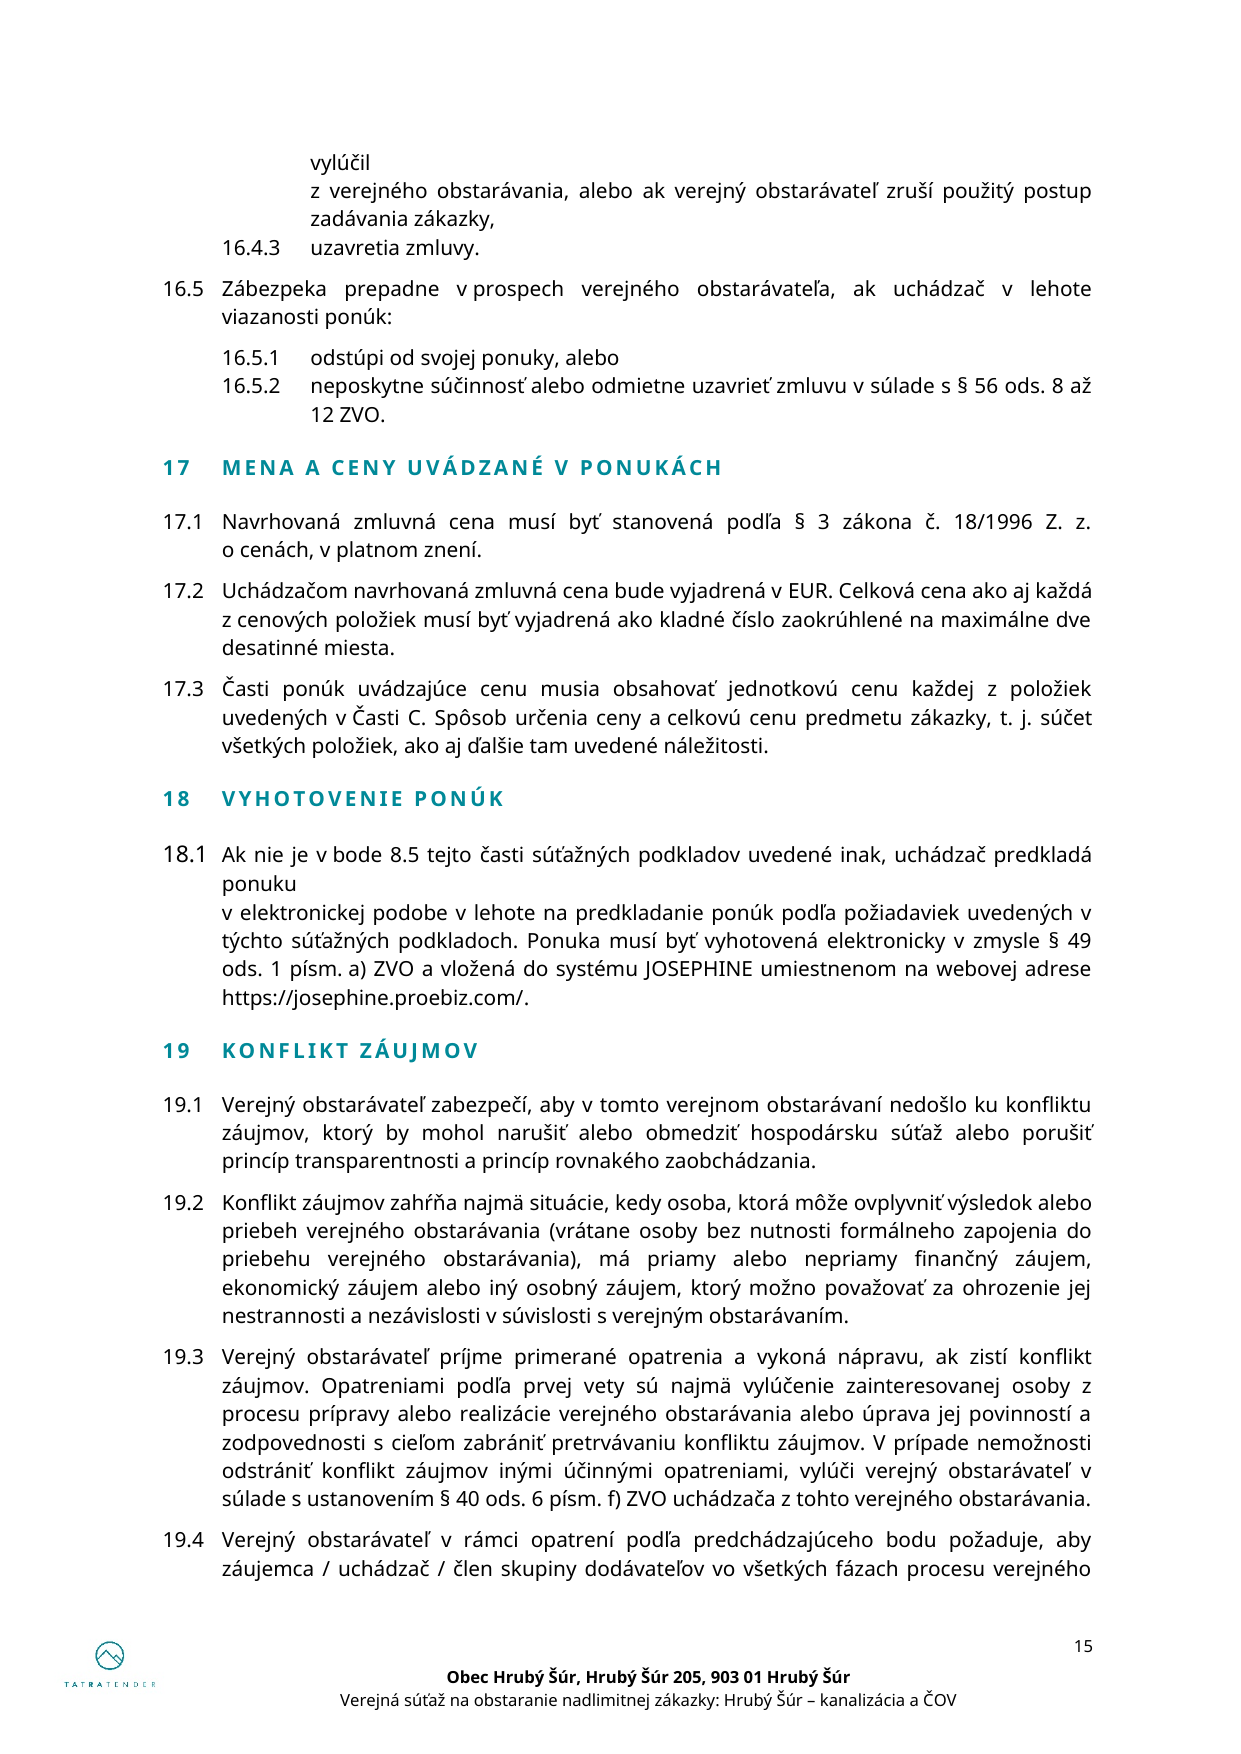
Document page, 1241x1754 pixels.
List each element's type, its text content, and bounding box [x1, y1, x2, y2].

text Konflikt záujmov [162, 1036, 1093, 1065]
subtitle neposkytne súčinnosť alebo odmietne uzavrieť zmluvu v súlade s § 56 ods. 8 až 12 ZVO. [222, 372, 1093, 428]
subtitle Verejný obstarávateľ príjme primerané opatrenia a vykoná nápravu, ak zistí konflikt záujmov. Opatreniami podľa prvej vety sú najmä vylúčenie zainteresovanej osoby z procesu prípravy alebo realizácie verejného obstarávania alebo úprava jej povinností a zodpovednosti s cieľom zabrániť pretrvávaniu konfliktu záujmov. V prípade nemožnosti odstrániť konflikt záujmov inými účinnými opatreniami, vylúči verejný obstarávateľ v súlade s ustanovením § 40 ods. 6 písm. f) ZVO uchádzača z tohto verejného obstarávania. [162, 1342, 1093, 1513]
subtitle Uchádzačom navrhovaná zmluvná cena bude vyjadrená v EUR. Celková cena ako aj každá z cenových položiek musí byť vyjadrená ako kladné číslo zaokrúhlené na maximálne dve desatinné miesta. [162, 576, 1093, 662]
subtitle Ak nie je v bode 8.5 tejto časti súťažných podkladov uvedené inak, uchádzač predkladá ponuku v elektronickej podobe v lehote na predkladanie ponúk podľa požiadaviek uvedených v týchto súťažných podkladoch. Ponuka musí byť vyhotovená elektronicky v zmysle § 49 ods. 1 písm. a) ZVO a vložená do systému JOSEPHINE umiestnenom na webovej adrese https://josephine.proebiz.com/. [162, 838, 1093, 1011]
subtitle Zábezpeka prepadne v prospech verejného obstarávateľa, ak uchádzač v lehote viazanosti ponúk: [162, 274, 1093, 331]
subtitle Časti ponúk uvádzajúce cenu musia obsahovať jednotkovú cenu každej z položiek uvedených v Časti C. Spôsob určenia ceny a celkovú cenu predmetu zákazky, t. j. súčet všetkých položiek, ako aj ďalšie tam uvedené náležitosti. [162, 674, 1093, 759]
subtitle Verejný obstarávateľ zabezpečí, aby v tomto verejnom obstarávaní nedošlo ku konfliktu záujmov, ktorý by mohol narušiť alebo obmedziť hospodársku súťaž alebo porušiť princíp transparentnosti a princíp rovnakého zaobchádzania. [162, 1090, 1093, 1175]
subtitle Navrhovaná zmluvná cena musí byť stanovená podľa § 3 zákona č. 18/1996 Z. z. o cenách, v platnom znení. [162, 507, 1093, 564]
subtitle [162, 1525, 1093, 1582]
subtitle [222, 148, 1093, 233]
subtitle Konflikt záujmov zahŕňa najmä situácie, kedy osoba, ktorá môže ovplyvniť výsledok alebo priebeh verejného obstarávania (vrátane osoby bez nutnosti formálneho zapojenia do priebehu verejného obstarávania), má priamy alebo nepriamy finančný záujem, ekonomický záujem alebo iný osobný záujem, ktorý možno považovať za ohrozenie jej nestrannosti a nezávislosti v súvislosti s verejným obstarávaním. [162, 1188, 1093, 1330]
text Mena a ceny uvádzané v ponukách [162, 453, 1093, 482]
subtitle uzavretia zmluvy. [222, 233, 1093, 261]
subtitle odstúpi od svojej ponuky, alebo [222, 343, 1093, 372]
picture [43, 1617, 176, 1711]
text Vyhotovenie ponúk [162, 784, 1093, 813]
